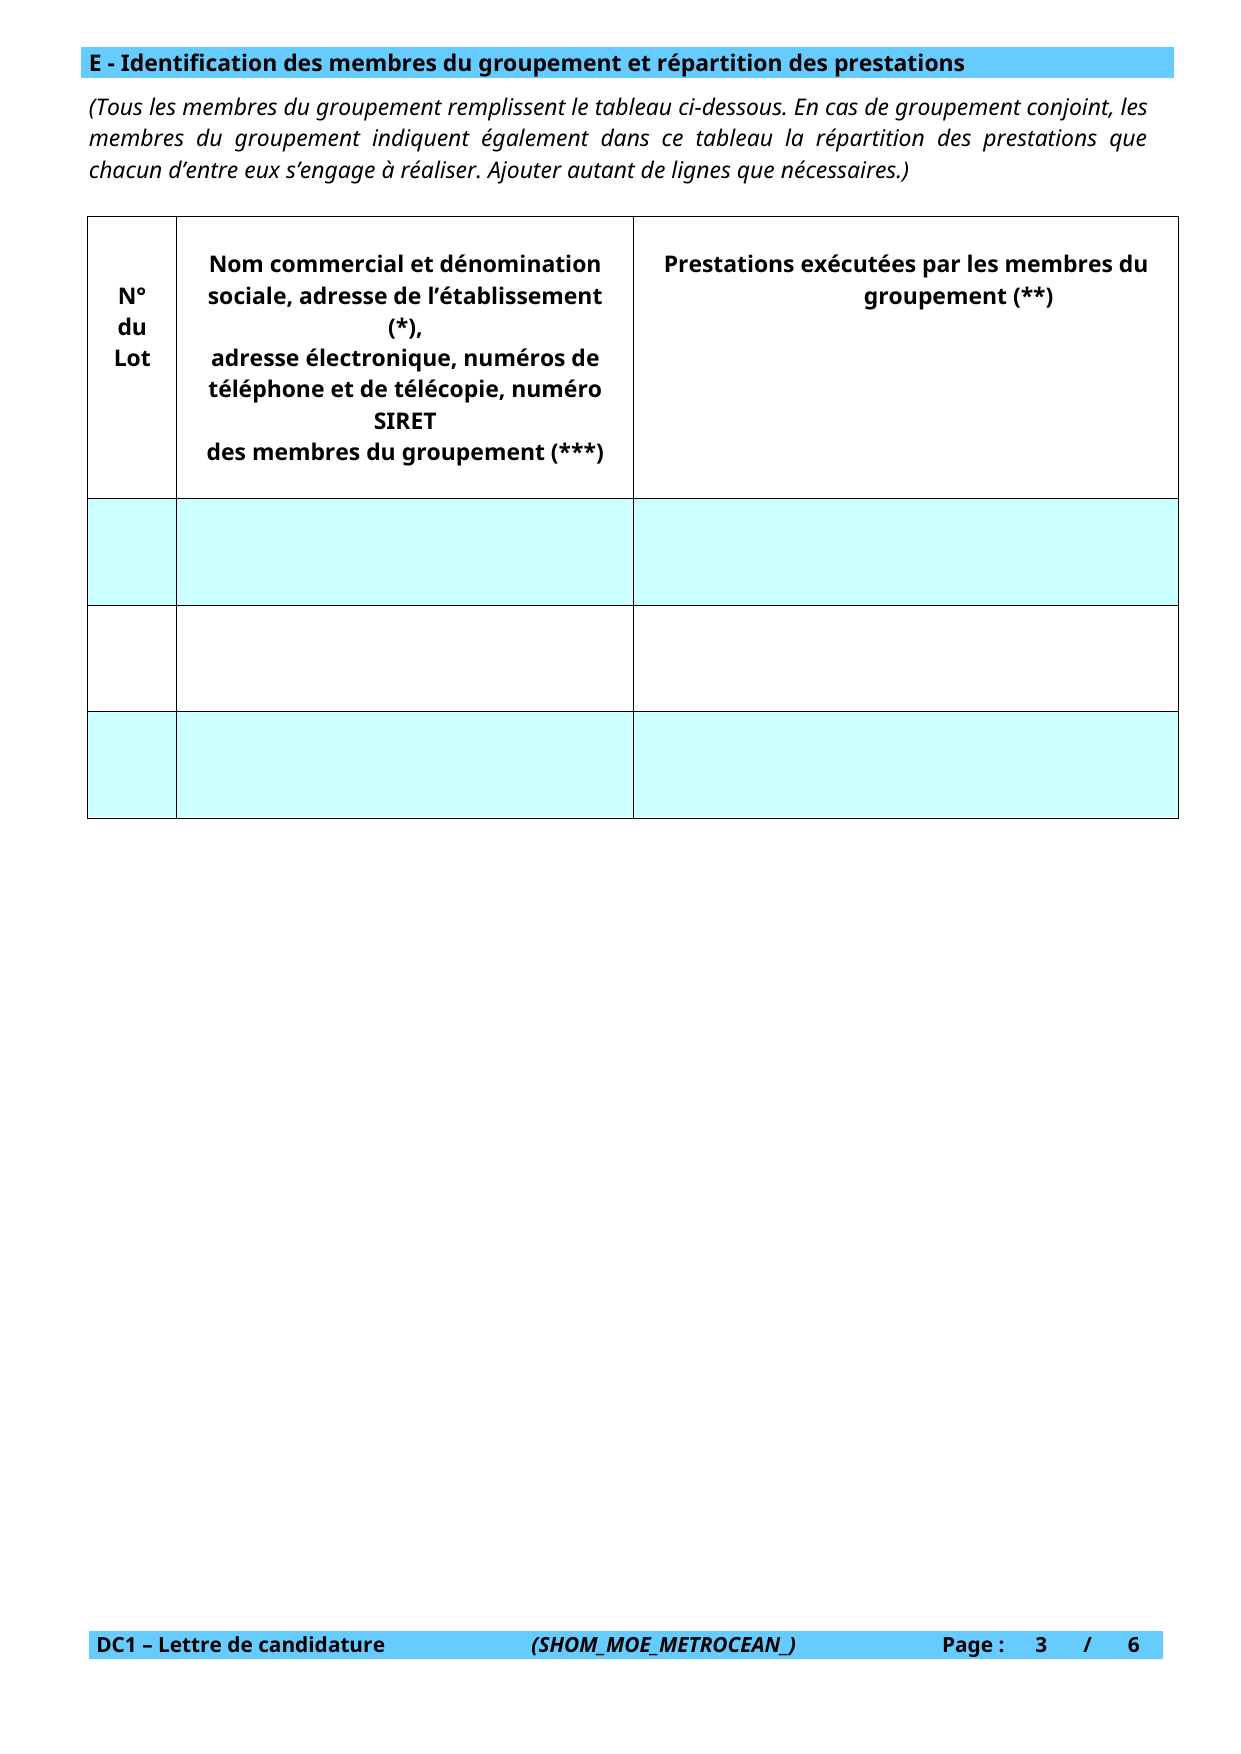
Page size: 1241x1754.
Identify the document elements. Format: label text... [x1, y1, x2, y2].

table_cell [88, 606, 176, 711]
table_cell [634, 712, 1178, 817]
table_header E - Identification des membres du groupement et répartition des prestations [81, 47, 1174, 78]
table_cell [634, 499, 1178, 605]
table_header Prestations exécutées par les membres du groupement (**) [634, 217, 1178, 498]
table_cell [177, 712, 633, 817]
table_cell [177, 499, 633, 605]
table_cell [88, 712, 176, 817]
table_cell [634, 606, 1178, 711]
table_cell [88, 499, 176, 605]
table_header N° du Lot [88, 217, 176, 498]
text (Tous les membres du groupement remplissent le tableau ci-dessous. En cas de groupement conjoint, les membres du groupement indiquent également dans ce tableau la répartition des prestations que chacun d’entre eux s’engage à réaliser. Ajouter autant de lignes que nécessaires.) [89, 91, 1152, 185]
table_header Nom commercial et dénomination sociale, adresse de l’établissement (*), adresse électronique, numéros de téléphone et de télécopie, numéro SIRET des membres du groupement (***) [177, 217, 633, 498]
table_cell [177, 606, 633, 711]
